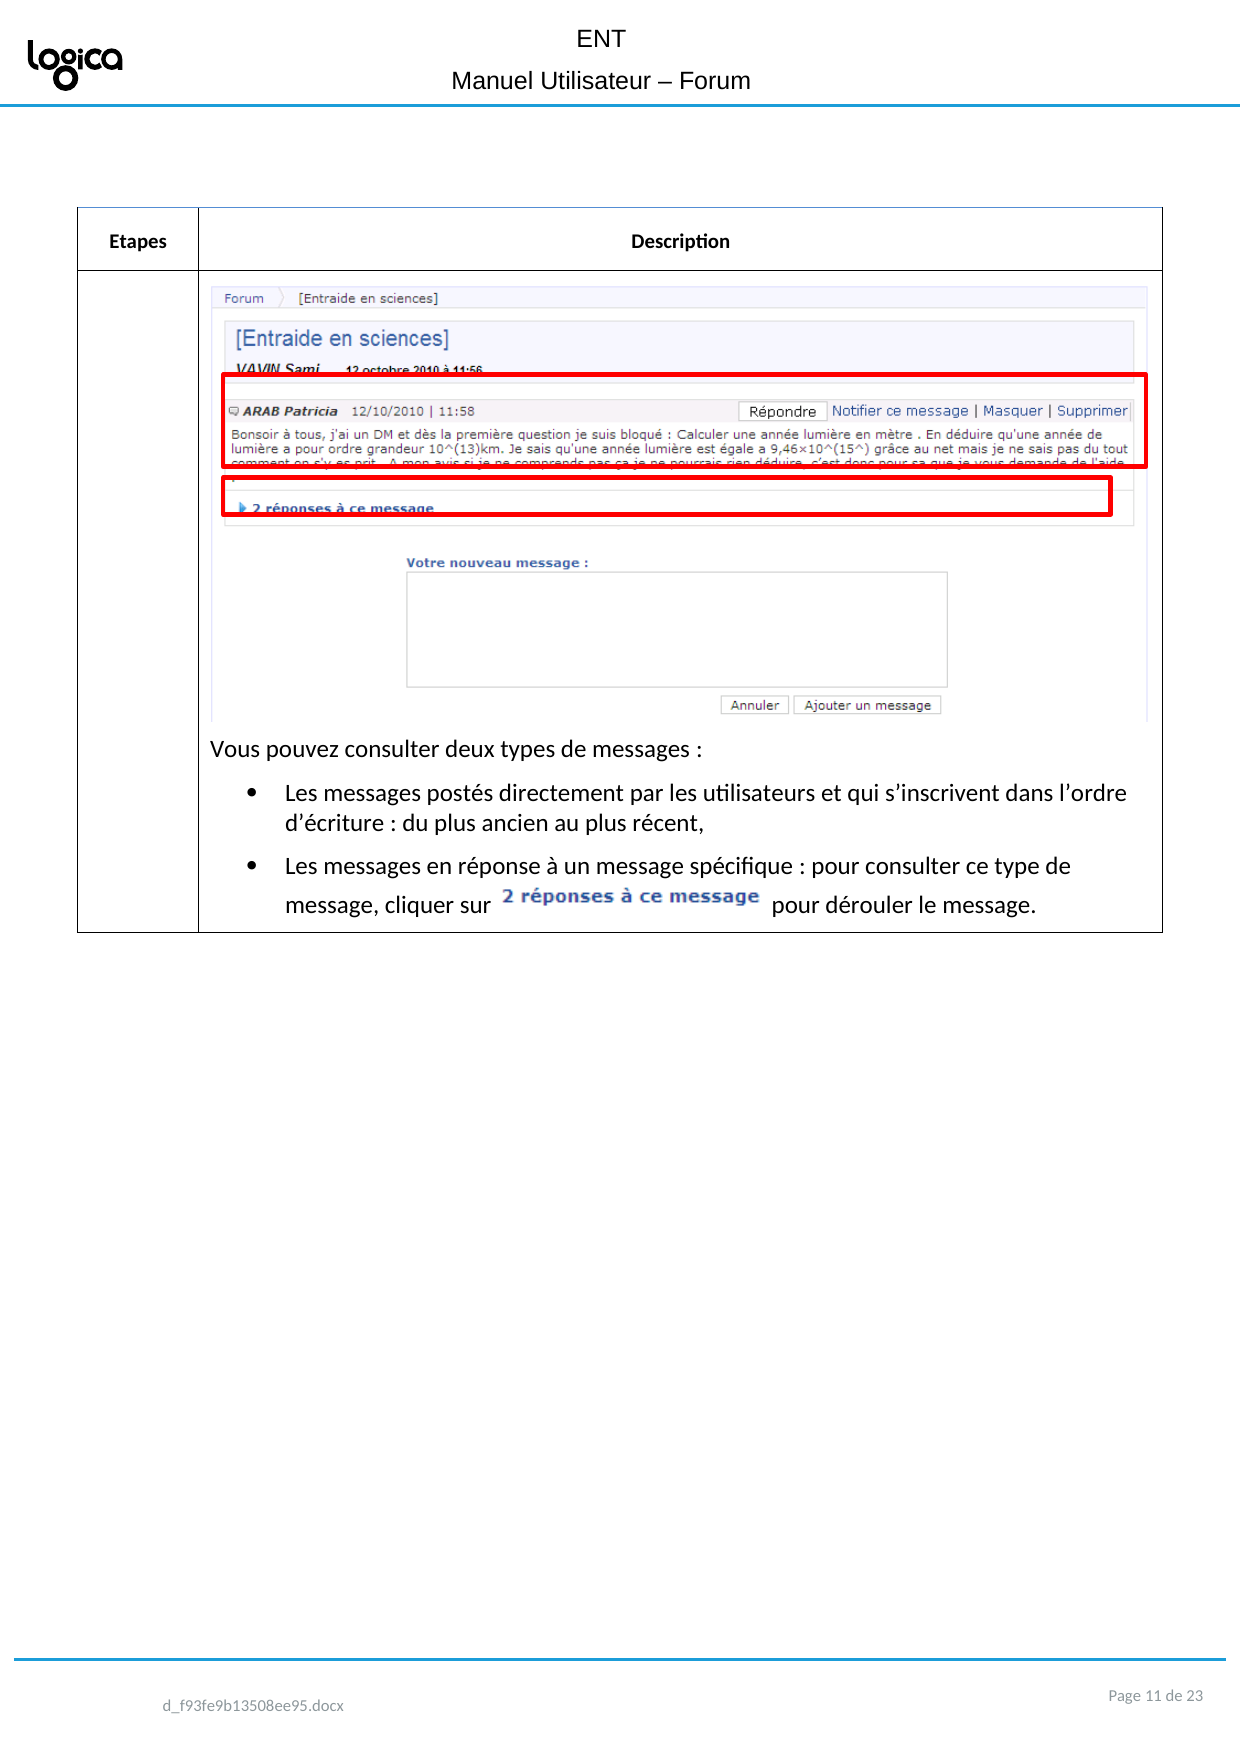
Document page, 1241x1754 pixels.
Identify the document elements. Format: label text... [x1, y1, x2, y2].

picture [209, 283, 1152, 722]
table_header Etapes [78, 208, 198, 270]
table_header Description [199, 208, 1162, 270]
table_cell [78, 271, 198, 932]
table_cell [199, 271, 1162, 932]
picture [497, 880, 766, 914]
